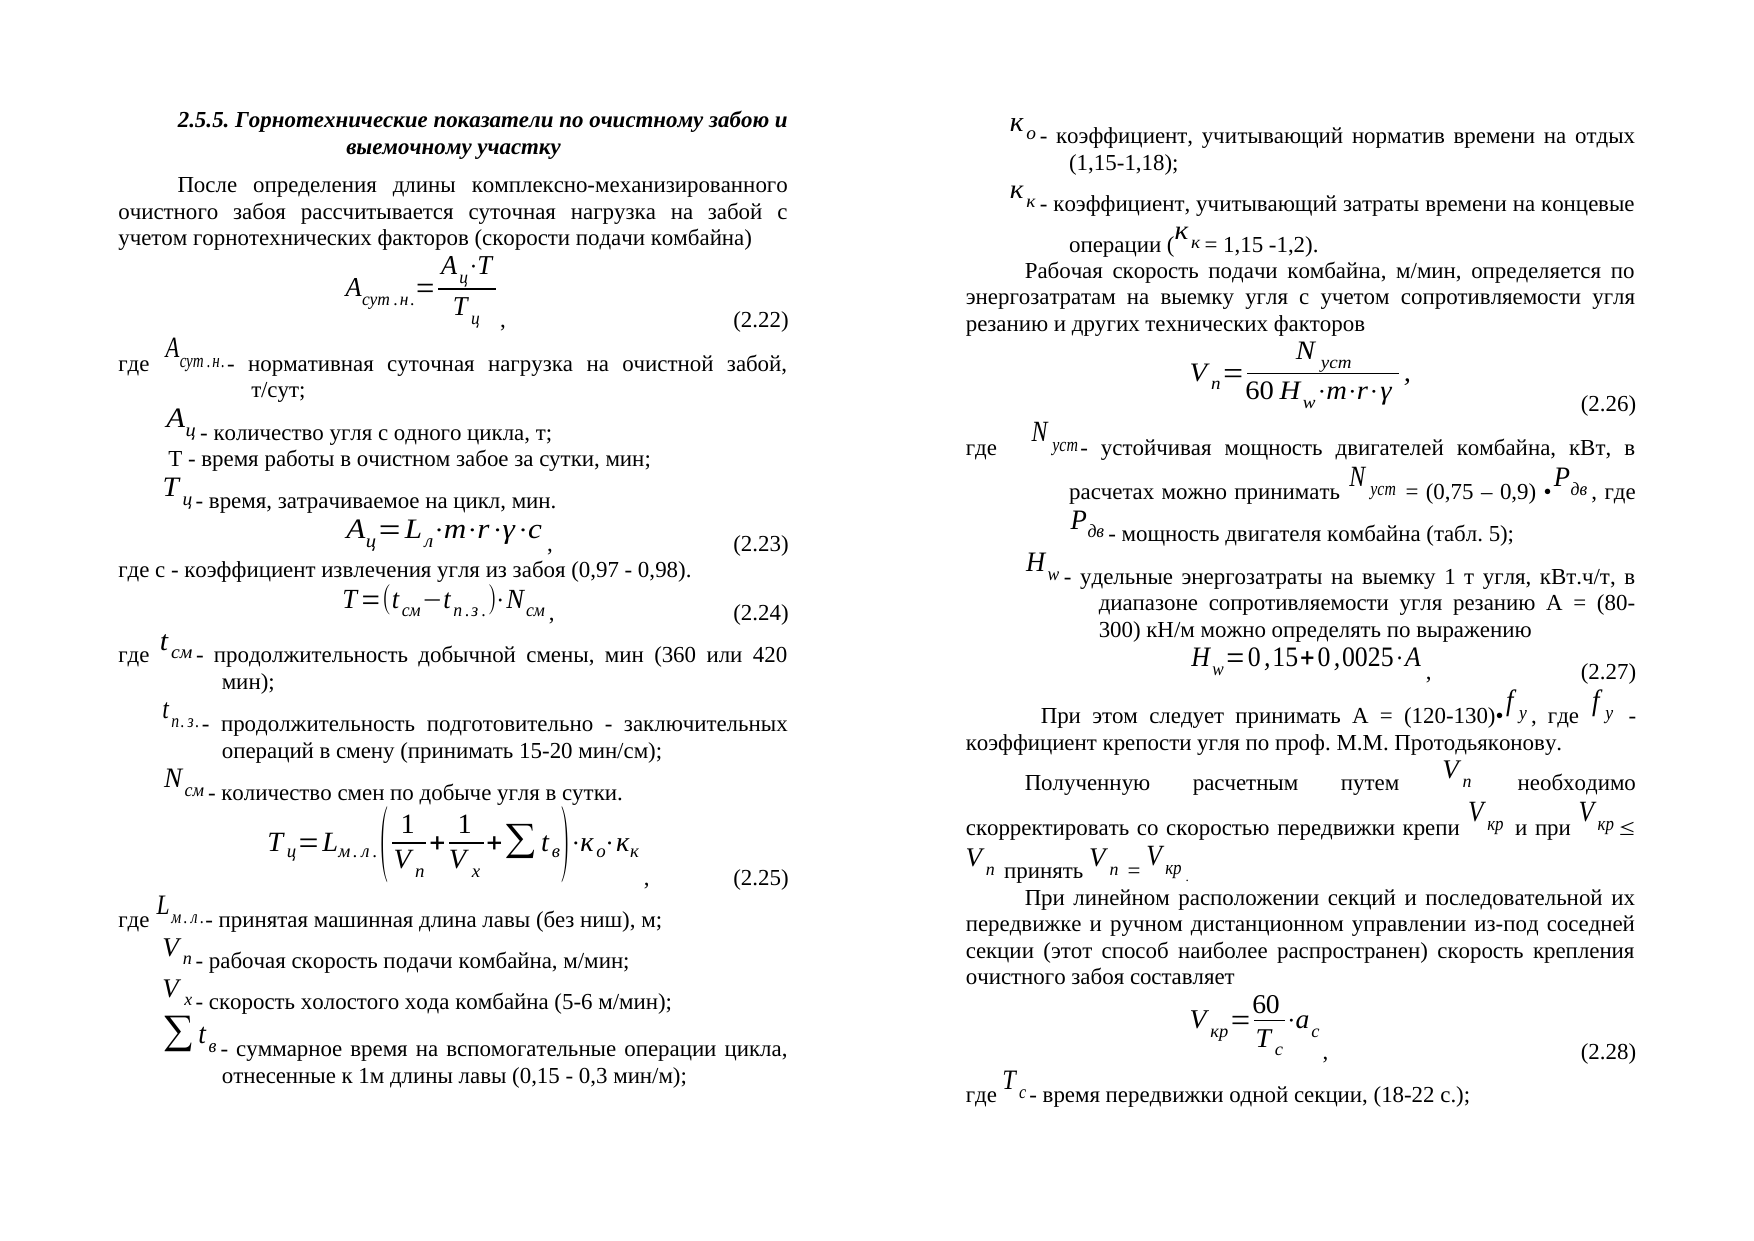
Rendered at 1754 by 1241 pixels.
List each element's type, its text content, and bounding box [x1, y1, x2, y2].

text - количество смен по добыче угля в сутки. [162, 763, 788, 806]
text - рабочая скорость подачи комбайна, м/мин; [162, 933, 788, 974]
text где - принятая машинная длина лавы (без ниш), м; [118, 890, 788, 933]
text , (2.24) [118, 583, 788, 625]
text , (2.22) [118, 251, 788, 332]
text - удельные энергозатраты на выемку 1 т угля, кВт.ч/т, в диапазоне сопротивляемости угля резанию А = (80-300) кН/м можно определять по выражению [1024, 547, 1636, 642]
text где с - коэффициент извлечения угля из забоя (0,97 - 0,98). [118, 556, 788, 583]
text Полученную расчетным путем необходимо скорректировать со скоростью передвижки крепи и при принять = . [966, 755, 1636, 884]
text При этом следует принимать А = (120-130)•, где - коэффициент крепости угля по проф. М.М. Протодьяконову. [966, 684, 1636, 755]
text - время, затрачиваемое на цикл, мин. [118, 471, 788, 514]
text - количество угля с одного цикла, т; [118, 403, 788, 445]
text - суммарное время на вспомогательные операции цикла, отнесенные к 1м длины лавы (0,15 - 0,3 мин/м); [162, 1014, 788, 1088]
text где - время передвижки одной секции, (18-22 с.); [966, 1065, 1636, 1107]
text Т - время работы в очистном забое за сутки, мин; [118, 445, 788, 471]
text , (2.27) [966, 642, 1636, 684]
text - скорость холостого хода комбайна (5-6 м/мин); [162, 974, 788, 1014]
text Рабочая скорость подачи комбайна, м/мин, определяется по энергозатратам на выемку угля с учетом сопротивляемости угля резанию и других технических факторов [966, 257, 1636, 336]
text где - нормативная суточная нагрузка на очистной забой, т/сут; [118, 332, 788, 403]
text После определения длины комплексно-механизированного очистного забоя рассчитывается суточная нагрузка на забой с учетом горнотехнических факторов (скорости подачи комбайна) [118, 172, 788, 251]
text , (2.28) [966, 989, 1636, 1065]
text - продолжительность подготовительно - заключительных операций в смену (принимать 15-20 мин/см); [162, 694, 788, 763]
text - коэффициент, учитывающий затраты времени на концевые операции (= 1,15 -1,2). [1010, 175, 1636, 257]
text 2.5.5. Горнотехнические показатели по очистному забою и выемочному участку [118, 106, 788, 159]
text , (2.25) [118, 806, 788, 890]
text где - устойчивая мощность двигателей комбайна, кВт, в расчетах можно принимать = (0,75 – 0,9) •, где - мощность двигателя комбайна (табл. 5); [966, 416, 1636, 547]
text - коэффициент, учитывающий норматив времени на отдых (1,15-1,18); [1010, 106, 1636, 175]
text , (2.23) [118, 514, 788, 556]
text (2.26) [966, 336, 1636, 416]
text где - продолжительность добычной смены, мин (360 или 420 мин); [118, 625, 788, 694]
text При линейном расположении секций и последовательной их передвижке и ручном дистанционном управлении из-под соседней секции (этот способ наиболее распространен) скорость крепления очистного забоя составляет [966, 884, 1636, 989]
